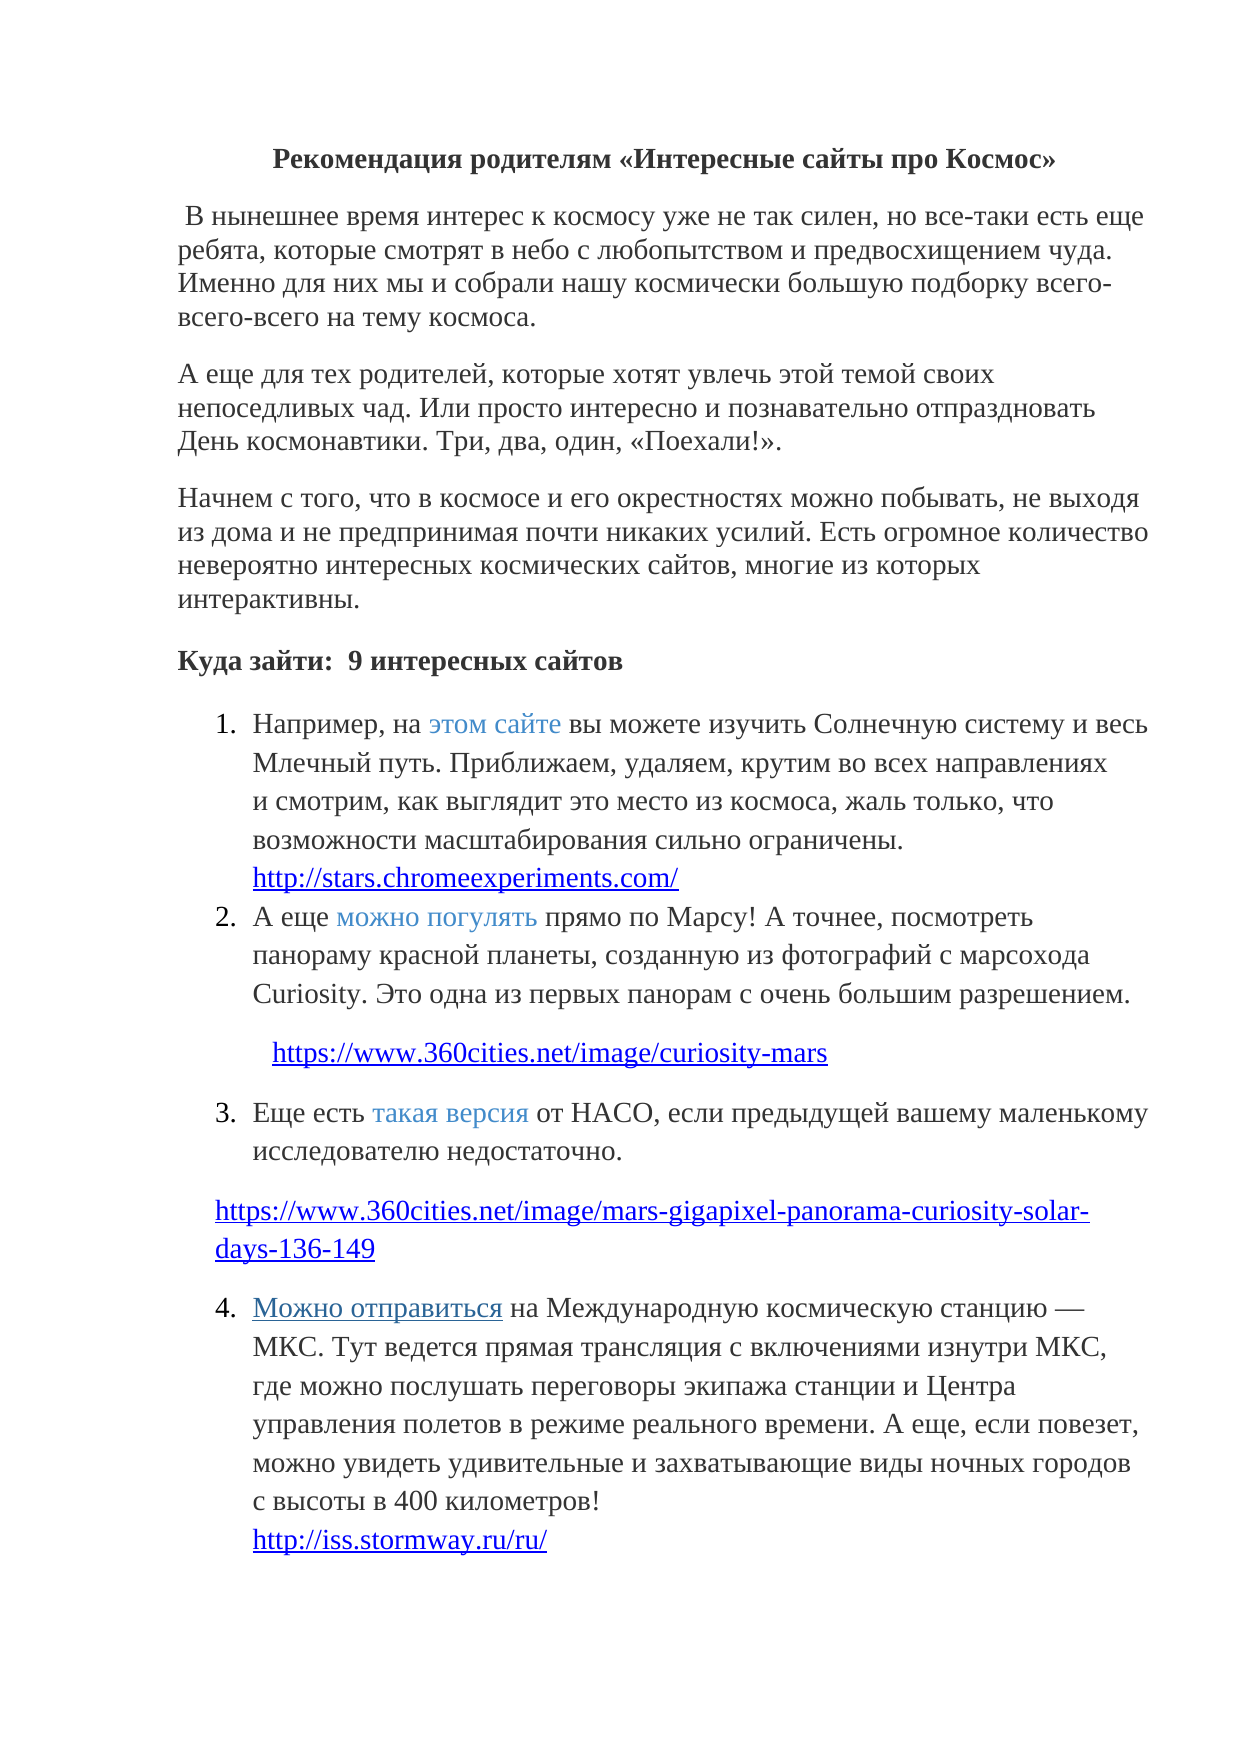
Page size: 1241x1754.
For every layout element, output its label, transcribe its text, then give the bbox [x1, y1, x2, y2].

text Рекомендация родителям «Интересные сайты про Космос» [177, 142, 1152, 175]
text В нынешнее время интерес к космосу уже не так силен, но все-таки есть еще ребята, которые смотрят в небо с любопытством и предвосхищением чуда. Именно для них мы и собрали нашу космически большую подборку всего-всего-всего на тему космоса. [177, 198, 1152, 333]
text https://www.360cities.net/image/curiosity-mars [177, 1035, 1152, 1069]
list Можно отправиться на Международную космическую станцию — МКС. Тут ведется прямая трансляция с включениями изнутри МКС, где можно послушать переговоры экипажа станции и Центра управления полетов в режиме реального времени. А еще, если повезет, можно увидеть удивительные и захватывающие виды ночных городов с высоты в 400 километров! [215, 1291, 1152, 1517]
list А еще можно погулять прямо по Марсу! А точнее, посмотреть панораму красной планеты, созданную из фотографий с марсохода Curiosity. Это одна из первых панорам с очень большим разрешением. [215, 899, 1152, 1009]
text А еще для тех родителей, которые хотят увлечь этой темой своих непоседливых чад. Или просто интересно и познавательно отпраздновать День космонавтики. Три, два, один, «Поехали!». [177, 356, 1152, 457]
list Еще есть такая версия от НАСО, если предыдущей вашему маленькому исследователю недостаточно. [215, 1095, 1152, 1167]
list Например, на этом сайте вы можете изучить Солнечную систему и весь Млечный путь. Приближаем, удаляем, крутим во всех направлениях и смотрим, как выглядит это место из космоса, жаль только, что возможности масштабирования сильно ограничены. http://stars.chromeexperiments.com/ [215, 706, 1152, 894]
list http://iss.stormway.ru/ru/ [252, 1522, 1152, 1555]
text https://www.360cities.net/image/mars-gigapixel-panorama-curiosity-solar-days-136-149 [215, 1193, 1152, 1265]
text Начнем с того, что в космосе и его окрестностях можно побывать, не выходя из дома и не предпринимая почти никаких усилий. Есть огромное количество невероятно интересных космических сайтов, многие из которых интерактивны. [360, 480, 1152, 614]
text Куда зайти: 9 интересных сайтов [177, 643, 1152, 677]
